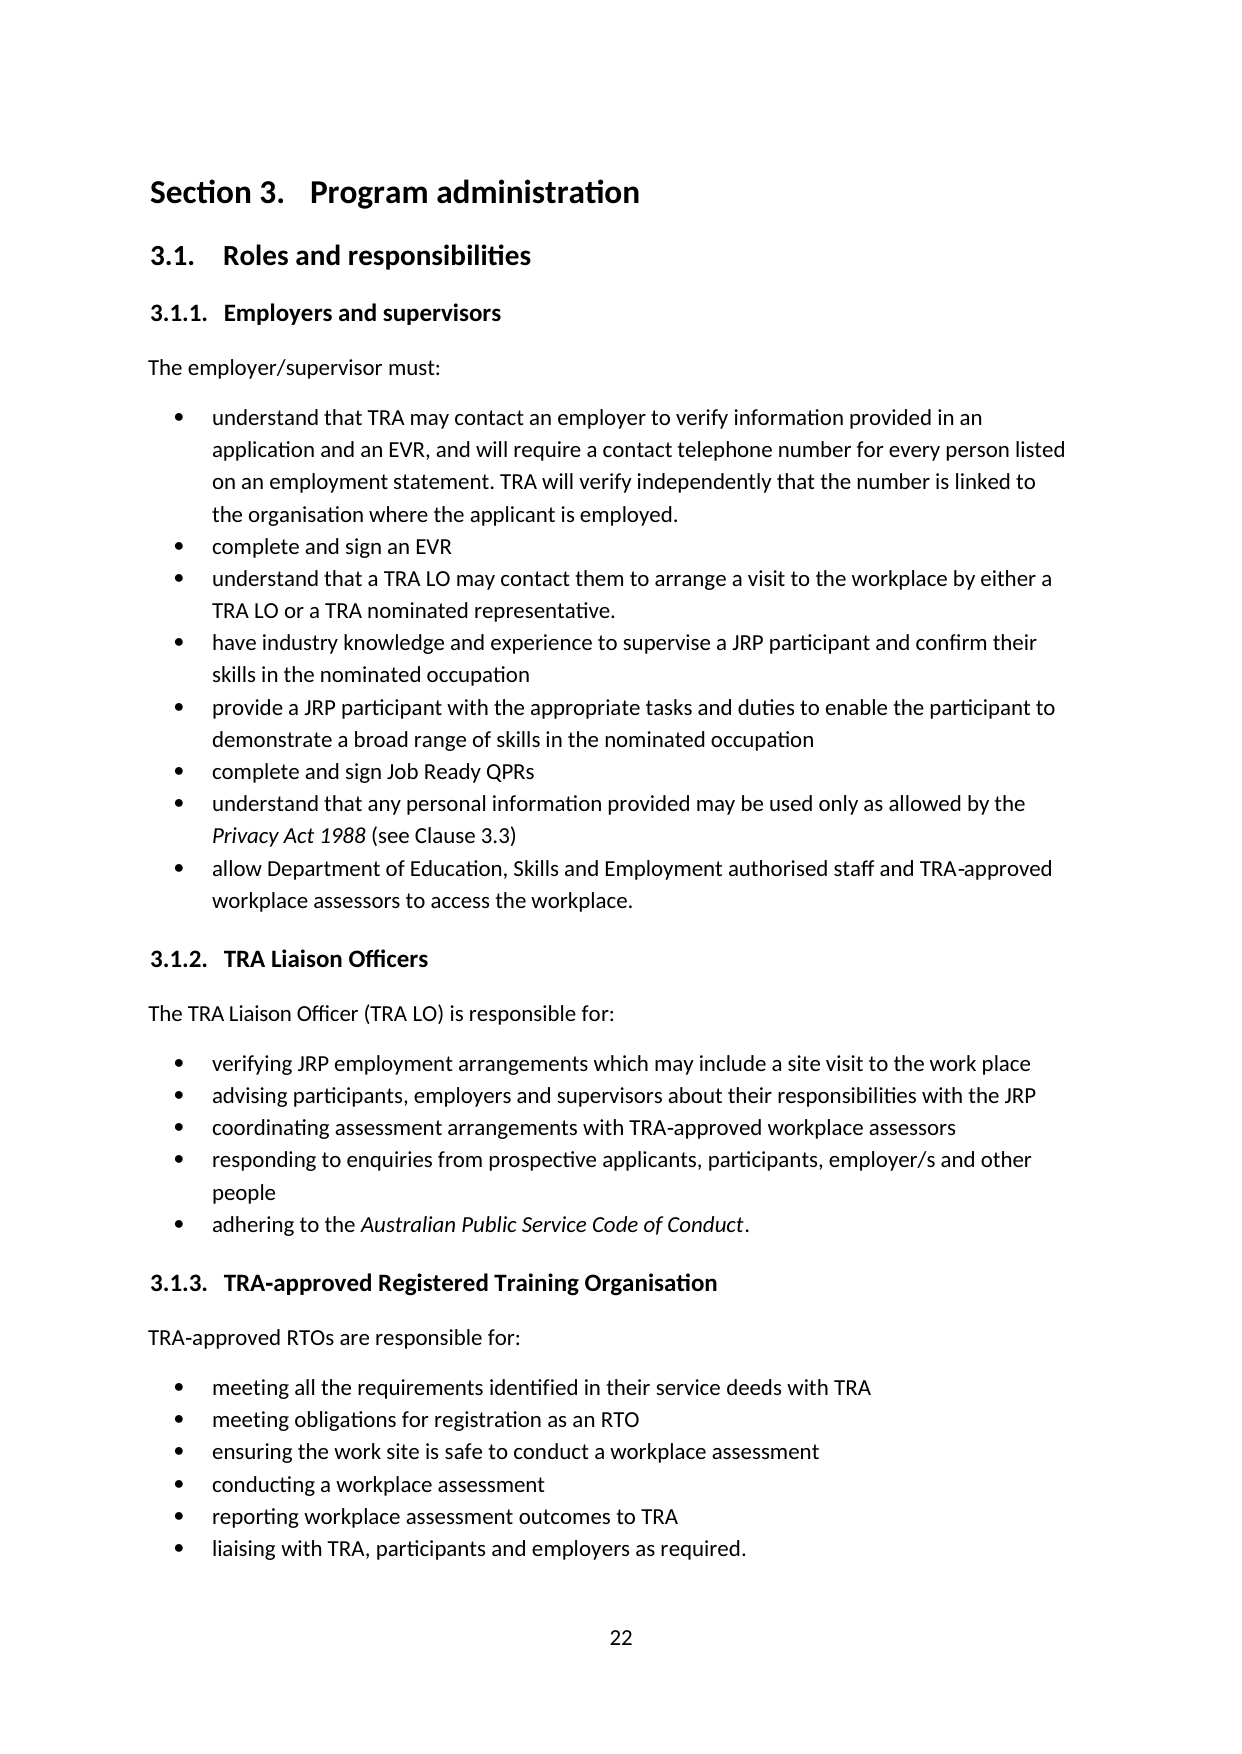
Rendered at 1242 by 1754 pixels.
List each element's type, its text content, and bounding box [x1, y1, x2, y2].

list have industry knowledge and experience to supervise a JRP participant and confirm their skills in the nominated occupation [175, 628, 1068, 689]
text The employer/supervisor must: [148, 353, 1068, 381]
list provide a JRP participant with the appropriate tasks and duties to enable the participant to demonstrate a broad range of skills in the nominated occupation [175, 693, 1068, 753]
list meeting all the requirements identified in their service deeds with TRA [175, 1373, 1068, 1401]
list complete and sign an EVR [175, 532, 1068, 560]
list complete and sign Job Ready QPRs [175, 757, 1068, 785]
list liaising with TRA, participants and employers as required. [175, 1534, 1068, 1562]
subtitle 3.1.1. Employers and supervisors [137, 297, 1068, 328]
text The TRA Liaison Officer (TRA LO) is responsible for: [148, 999, 1068, 1027]
subtitle 3.1. Roles and responsibilities [150, 237, 1068, 272]
list responding to enquiries from prospective applicants, participants, employer/s and other people [175, 1146, 1068, 1206]
list advising participants, employers and supervisors about their responsibilities with the JRP [175, 1081, 1068, 1109]
subtitle 3.1.3. TRA‐approved Registered Training Organisation [137, 1267, 1068, 1298]
list meeting obligations for registration as an RTO [175, 1405, 1068, 1433]
list understand that any personal information provided may be used only as allowed by the Privacy Act 1988 (see Clause 3.3) [175, 789, 1068, 849]
list ensuring the work site is safe to conduct a workplace assessment [175, 1437, 1068, 1466]
text TRA‐approved RTOs are responsible for: [148, 1323, 1068, 1351]
list verifying JRP employment arrangements which may include a site visit to the work place [175, 1049, 1068, 1077]
list adhering to the Australian Public Service Code of Conduct. [175, 1210, 1068, 1238]
subtitle 3.1.2. TRA Liaison Officers [137, 943, 1068, 974]
list coordinating assessment arrangements with TRA‐approved workplace assessors [175, 1113, 1068, 1141]
list reporting workplace assessment outcomes to TRA [175, 1502, 1068, 1530]
list understand that a TRA LO may contact them to arrange a visit to the workplace by either a TRA LO or a TRA nominated representative. [175, 564, 1068, 624]
list conducting a workplace assessment [175, 1470, 1068, 1498]
list allow Department of Education, Skills and Employment authorised staff and TRA‐approved workplace assessors to access the workplace. [175, 854, 1068, 914]
subtitle Section 3. Program administration [150, 171, 1107, 212]
list understand that TRA may contact an employer to verify information provided in an application and an EVR, and will require a contact telephone number for every person listed on an employment statement. TRA will verify independently that the number is linked to the organisation where the applicant is employed. [175, 403, 1068, 528]
